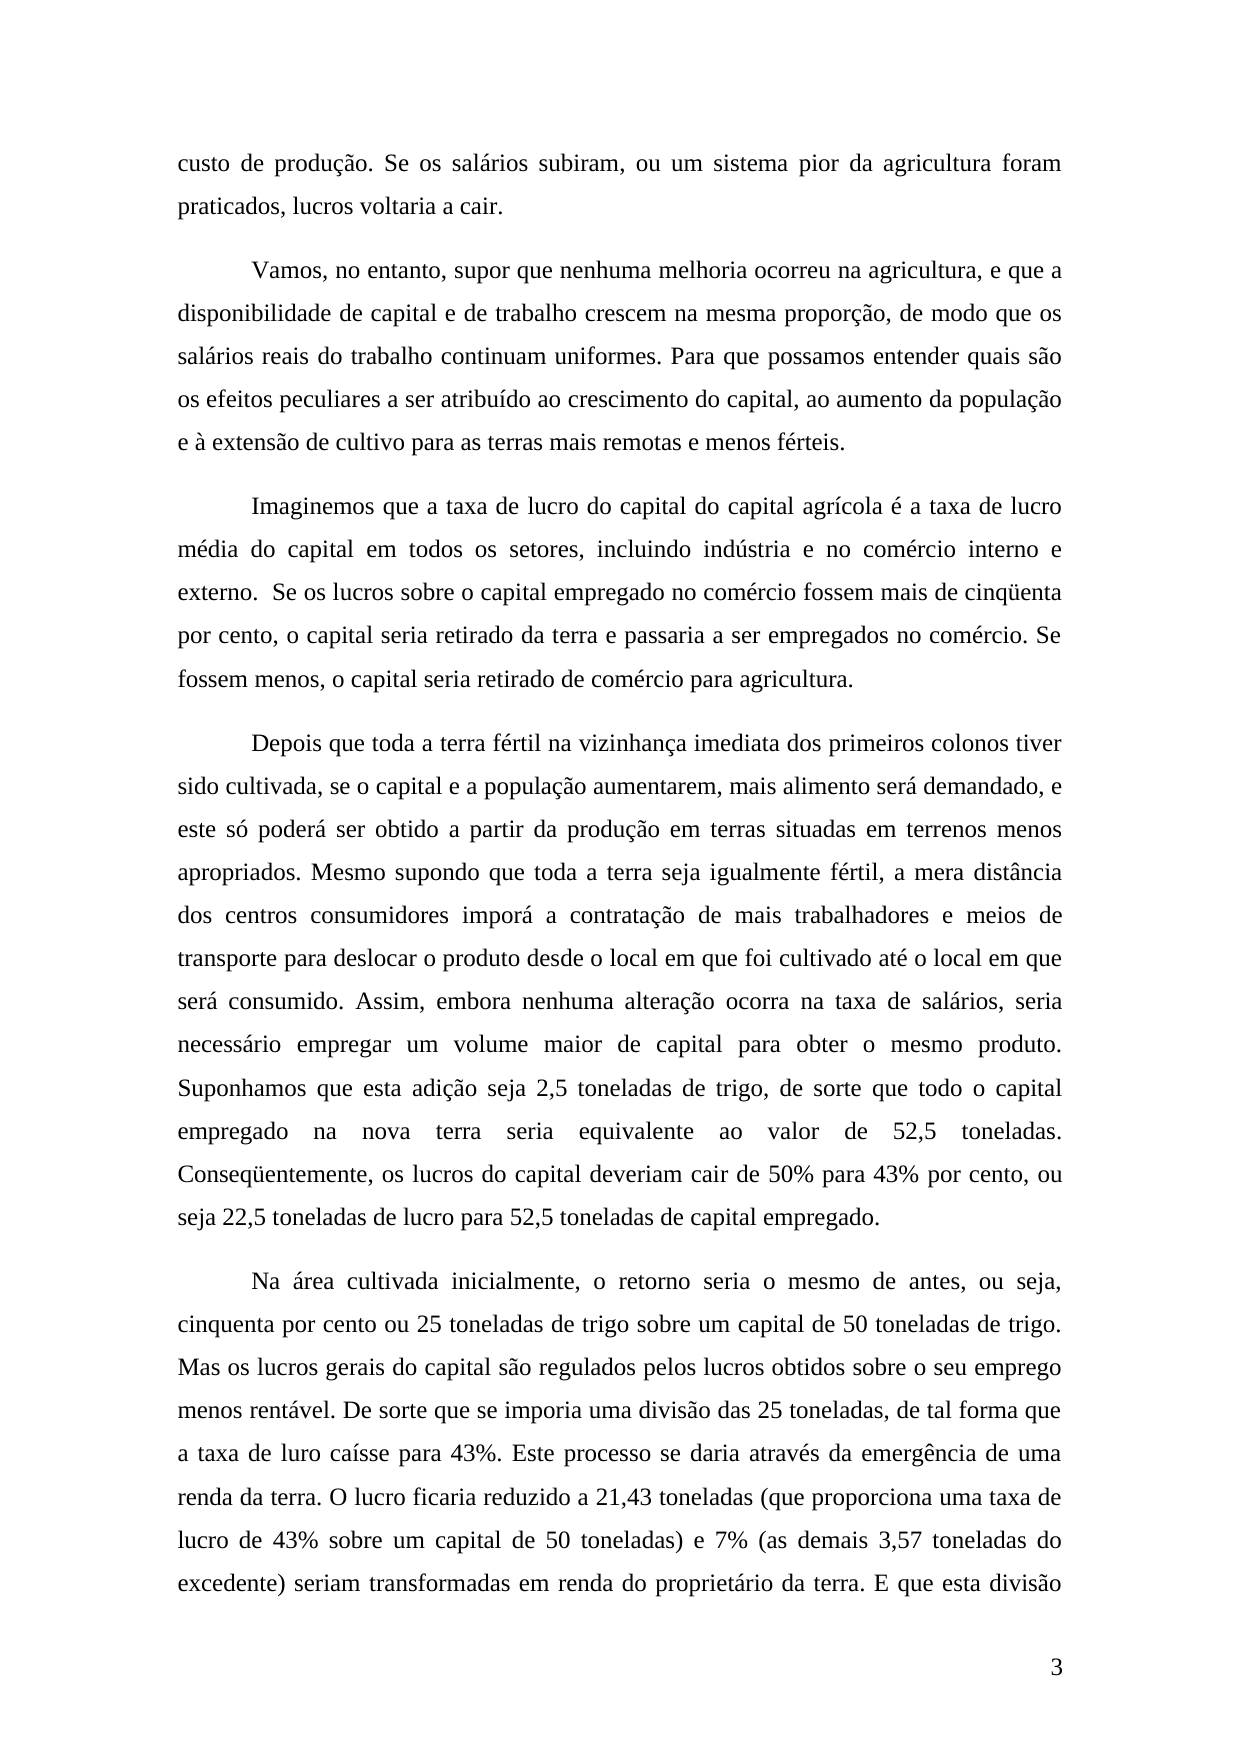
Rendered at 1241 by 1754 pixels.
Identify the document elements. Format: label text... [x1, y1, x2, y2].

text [177, 1266, 1063, 1597]
text Imaginemos que a taxa de lucro do capital do capital agrícola é a taxa de lucro média do capital em todos os setores, incluindo indústria e no comércio interno e externo. Se os lucros sobre o capital empregado no comércio fossem mais de cinqüenta por cento, o capital seria retirado da terra e passaria a ser empregados no comércio. Se fossem menos, o capital seria retirado de comércio para agricultura. [177, 491, 1063, 692]
text Vamos, no entanto, supor que nenhuma melhoria ocorreu na agricultura, e que a disponibilidade de capital e de trabalho crescem na mesma proporção, de modo que os salários reais do trabalho continuam uniformes. Para que possamos entender quais são os efeitos peculiares a ser atribuído ao crescimento do capital, ao aumento da população e à extensão de cultivo para as terras mais remotas e menos férteis. [177, 255, 1063, 456]
text Depois que toda a terra fértil na vizinhança imediata dos primeiros colonos tiver sido cultivada, se o capital e a população aumentarem, mais alimento será demandado, e este só poderá ser obtido a partir da produção em terras situadas em terrenos menos apropriados. Mesmo supondo que toda a terra seja igualmente fértil, a mera distância dos centros consumidores imporá a contratação de mais trabalhadores e meios de transporte para deslocar o produto desde o local em que foi cultivado até o local em que será consumido. Assim, embora nenhuma alteração ocorra na taxa de salários, seria necessário empregar um volume maior de capital para obter o mesmo produto. Suponhamos que esta adição seja 2,5 toneladas de trigo, de sorte que todo o capital empregado na nova terra seria equivalente ao valor de 52,5 toneladas. Conseqüentemente, os lucros do capital deveriam cair de 50% para 43% por cento, ou seja 22,5 toneladas de lucro para 52,5 toneladas de capital empregado. [177, 728, 1063, 1231]
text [177, 148, 1063, 219]
